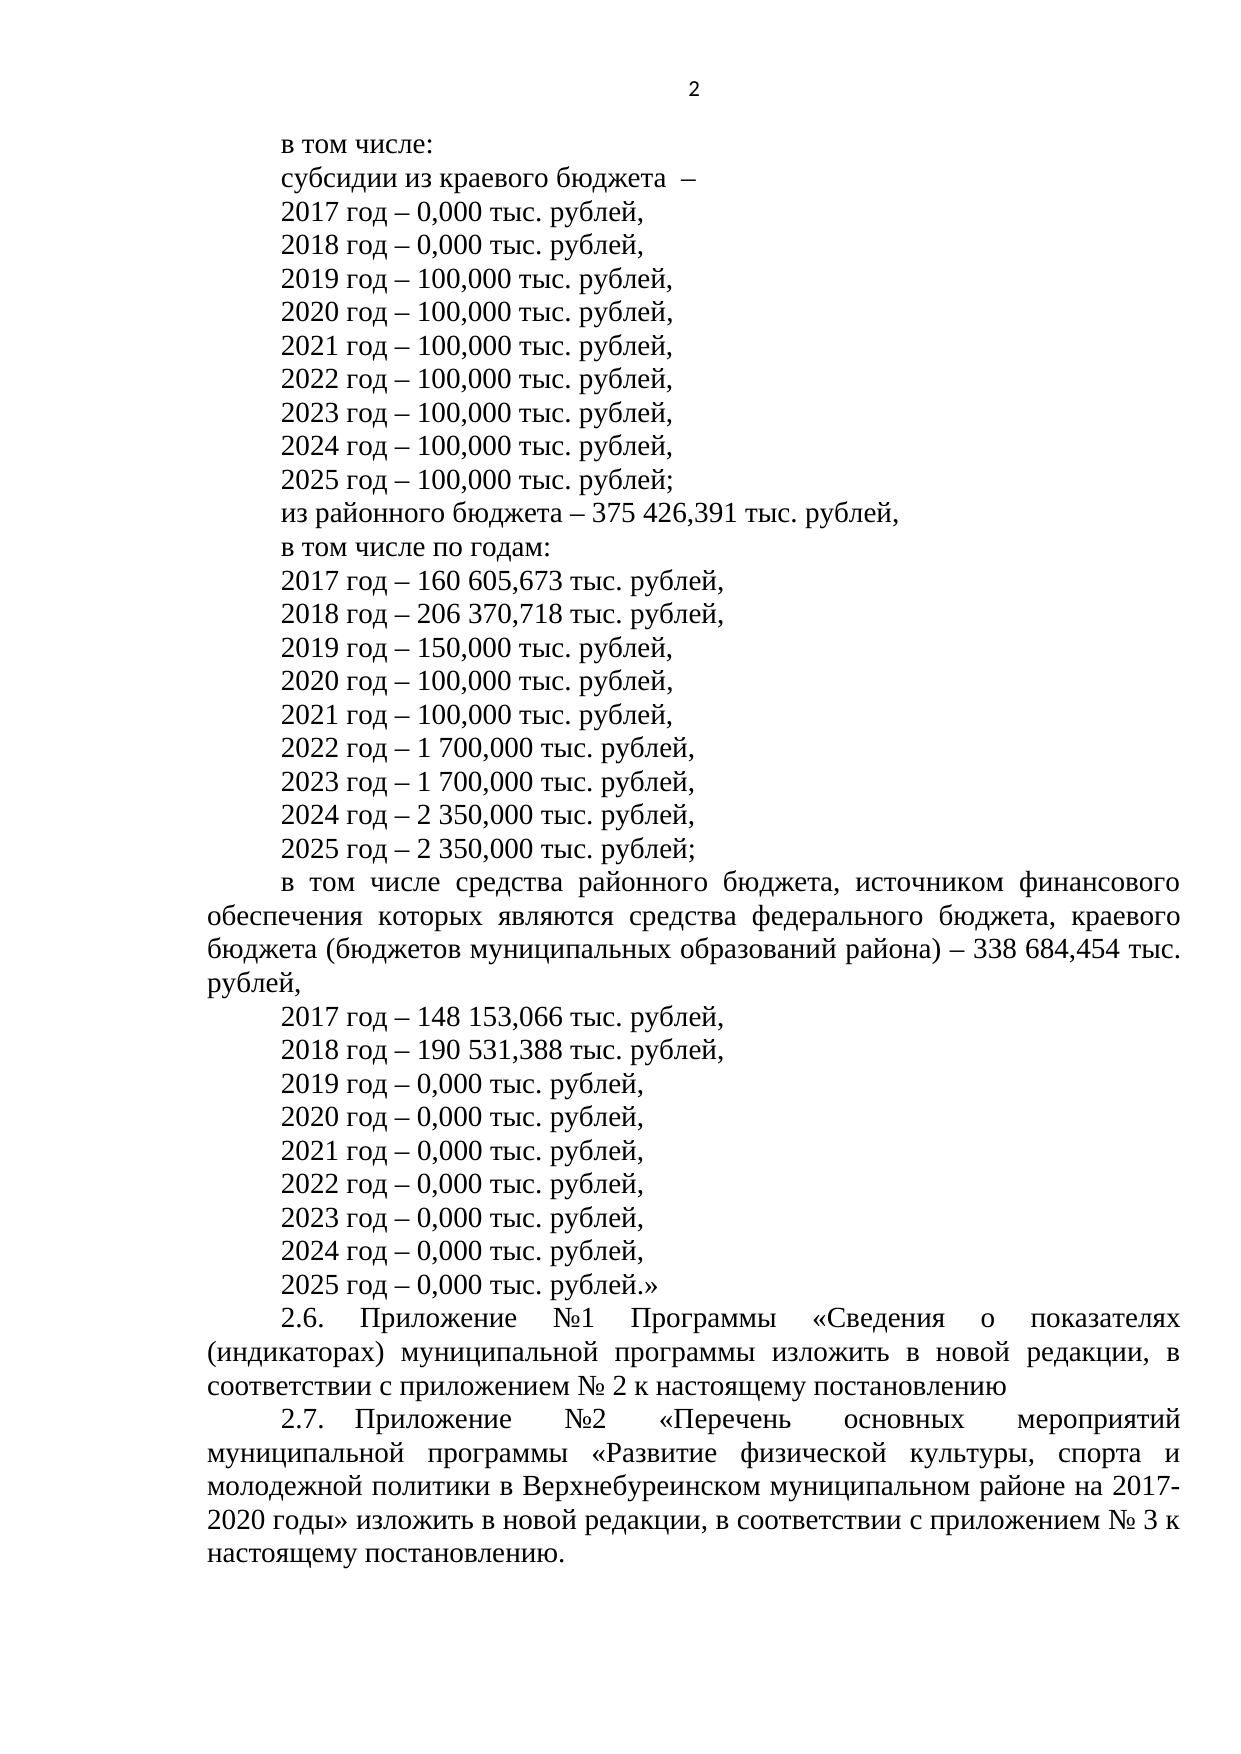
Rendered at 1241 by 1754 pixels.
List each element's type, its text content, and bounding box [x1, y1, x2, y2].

text 2019 год – 100,000 тыс. рублей, [207, 261, 1181, 294]
text 2024 год – 0,000 тыс. рублей, [207, 1233, 1181, 1267]
text 2021 год – 0,000 тыс. рублей, [207, 1133, 1181, 1166]
text 2021 год – 100,000 тыс. рублей, [207, 328, 1181, 361]
text 2025 год – 0,000 тыс. рублей.» [207, 1267, 1181, 1301]
text 2022 год – 100,000 тыс. рублей, [207, 361, 1181, 395]
text 2023 год – 0,000 тыс. рублей, [207, 1200, 1181, 1233]
text 2019 год – 0,000 тыс. рублей, [207, 1066, 1181, 1099]
text субсидии из краевого бюджета – [207, 160, 1181, 194]
text 2018 год – 206 370,718 тыс. рублей, [207, 596, 1181, 630]
text в том числе средства районного бюджета, источником финансового обеспечения которых являются средства федерального бюджета, краевого бюджета (бюджетов муниципальных образований района) – 338 684,454 тыс. рублей, [207, 864, 1181, 999]
text 2023 год – 1 700,000 тыс. рублей, [207, 764, 1181, 797]
text 2023 год – 100,000 тыс. рублей, [207, 395, 1181, 428]
text 2020 год – 100,000 тыс. рублей, [207, 294, 1181, 328]
text 2018 год – 0,000 тыс. рублей, [207, 227, 1181, 261]
text 2025 год – 2 350,000 тыс. рублей; [207, 831, 1181, 864]
text 2024 год – 100,000 тыс. рублей, [207, 428, 1181, 462]
text 2018 год – 190 531,388 тыс. рублей, [207, 1032, 1181, 1066]
text 2017 год – 148 153,066 тыс. рублей, [207, 999, 1181, 1032]
text 2.7. Приложение №2 «Перечень основных мероприятий муниципальной программы «Развитие физической культуры, спорта и молодежной политики в Верхнебуреинском муниципальном районе на 2017-2020 годы» изложить в новой редакции, в соответствии с приложением № 3 к настоящему постановлению. [207, 1401, 1181, 1569]
text 2019 год – 150,000 тыс. рублей, [207, 630, 1181, 663]
text 2022 год – 0,000 тыс. рублей, [207, 1166, 1181, 1200]
text 2017 год – 0,000 тыс. рублей, [207, 194, 1181, 227]
text 2025 год – 100,000 тыс. рублей; [207, 462, 1181, 496]
text в том числе по годам: [207, 529, 1181, 563]
text 2020 год – 0,000 тыс. рублей, [207, 1099, 1181, 1133]
text 2.6. Приложение №1 Программы «Сведения о показателях (индикаторах) муниципальной программы изложить в новой редакции, в соответствии с приложением № 2 к настоящему постановлению [207, 1301, 1181, 1401]
text из районного бюджета – 375 426,391 тыс. рублей, [207, 496, 1181, 529]
text 2024 год – 2 350,000 тыс. рублей, [207, 797, 1181, 831]
text 2022 год – 1 700,000 тыс. рублей, [207, 730, 1181, 764]
text 2020 год – 100,000 тыс. рублей, [207, 663, 1181, 697]
text 2021 год – 100,000 тыс. рублей, [207, 697, 1181, 730]
text 2017 год – 160 605,673 тыс. рублей, [207, 563, 1181, 596]
text в том числе: [207, 127, 1181, 160]
